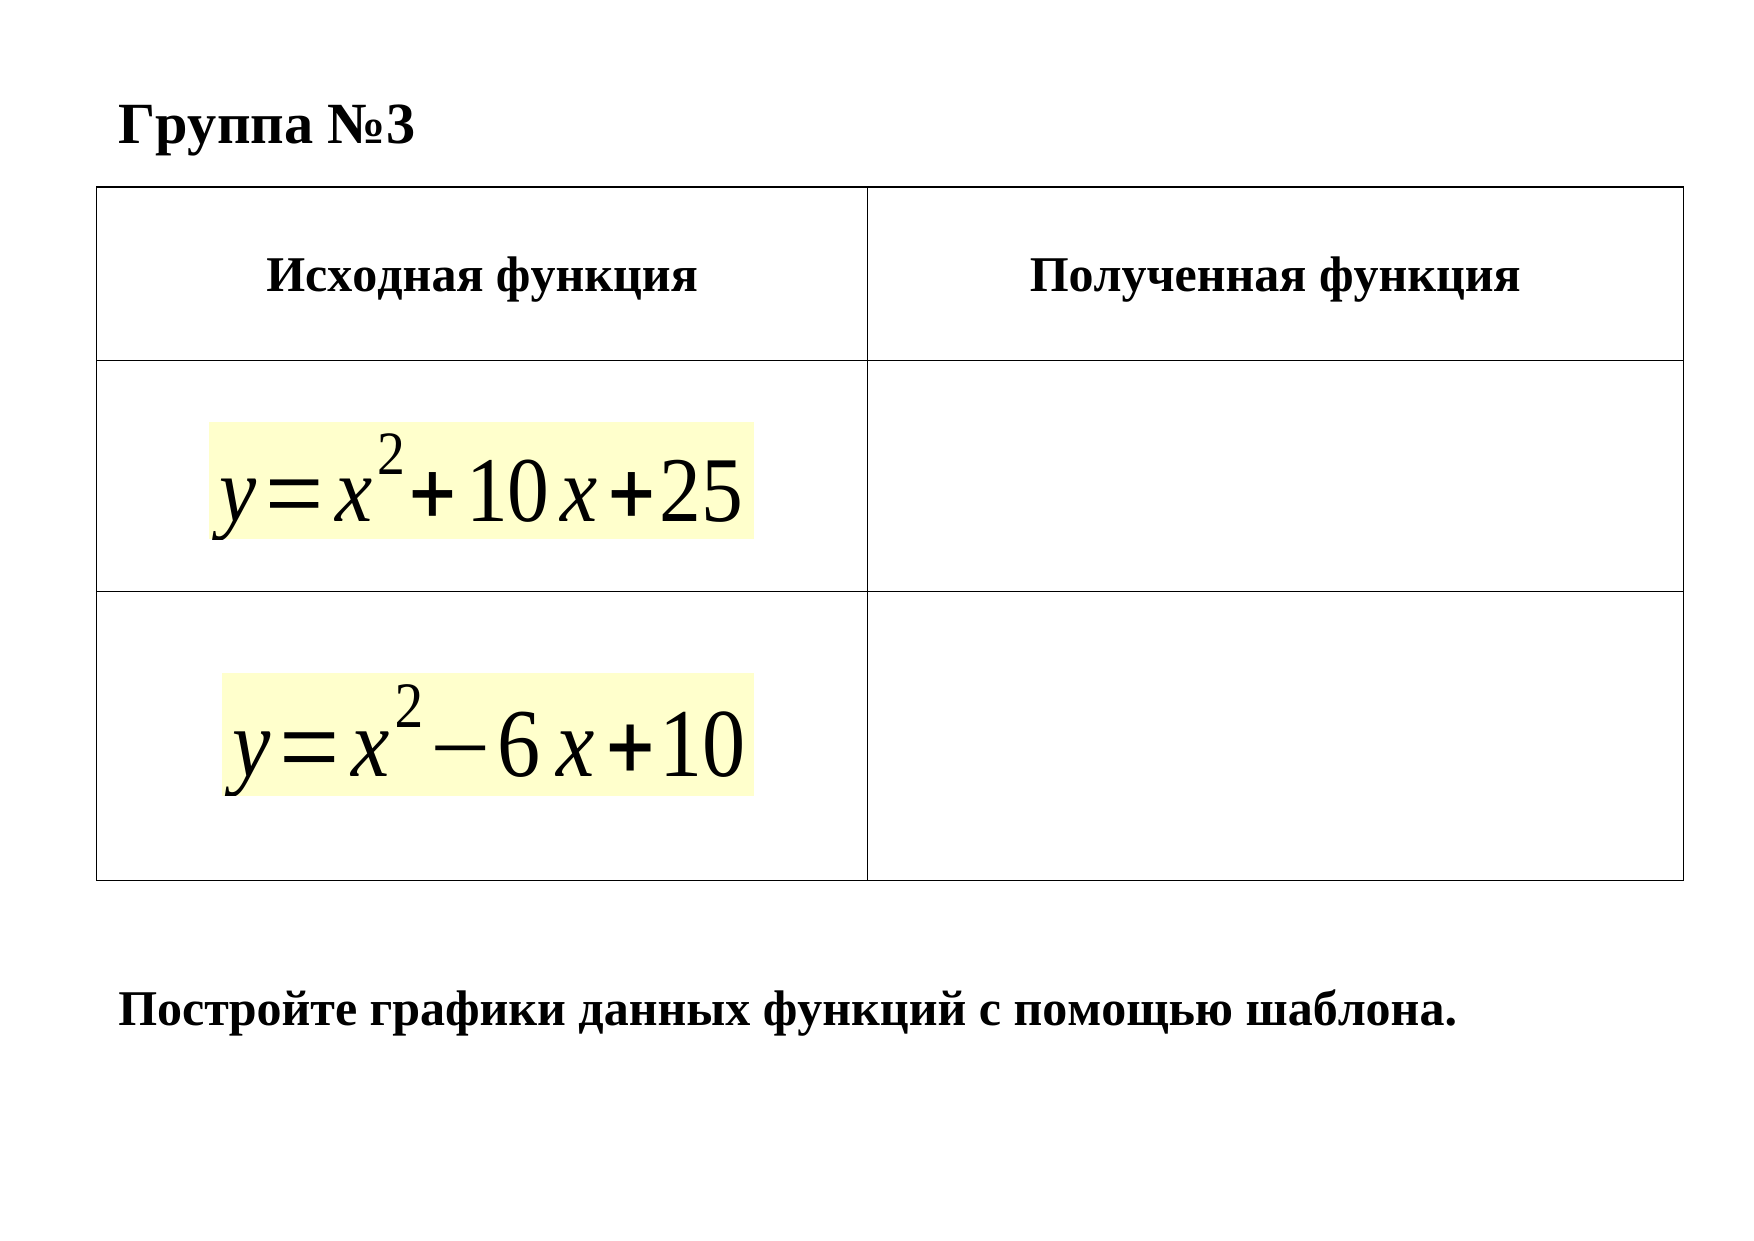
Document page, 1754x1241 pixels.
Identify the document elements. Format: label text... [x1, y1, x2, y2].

table_cell [97, 592, 867, 879]
text Постройте графики данных функций с помощью шаблона. [118, 978, 1636, 1036]
table_header Полученная функция [868, 188, 1683, 360]
table_cell [868, 361, 1683, 591]
table_header Исходная функция [97, 188, 867, 360]
table_cell [97, 361, 867, 591]
table_cell [868, 592, 1683, 879]
text Группа №3 [118, 88, 1636, 156]
